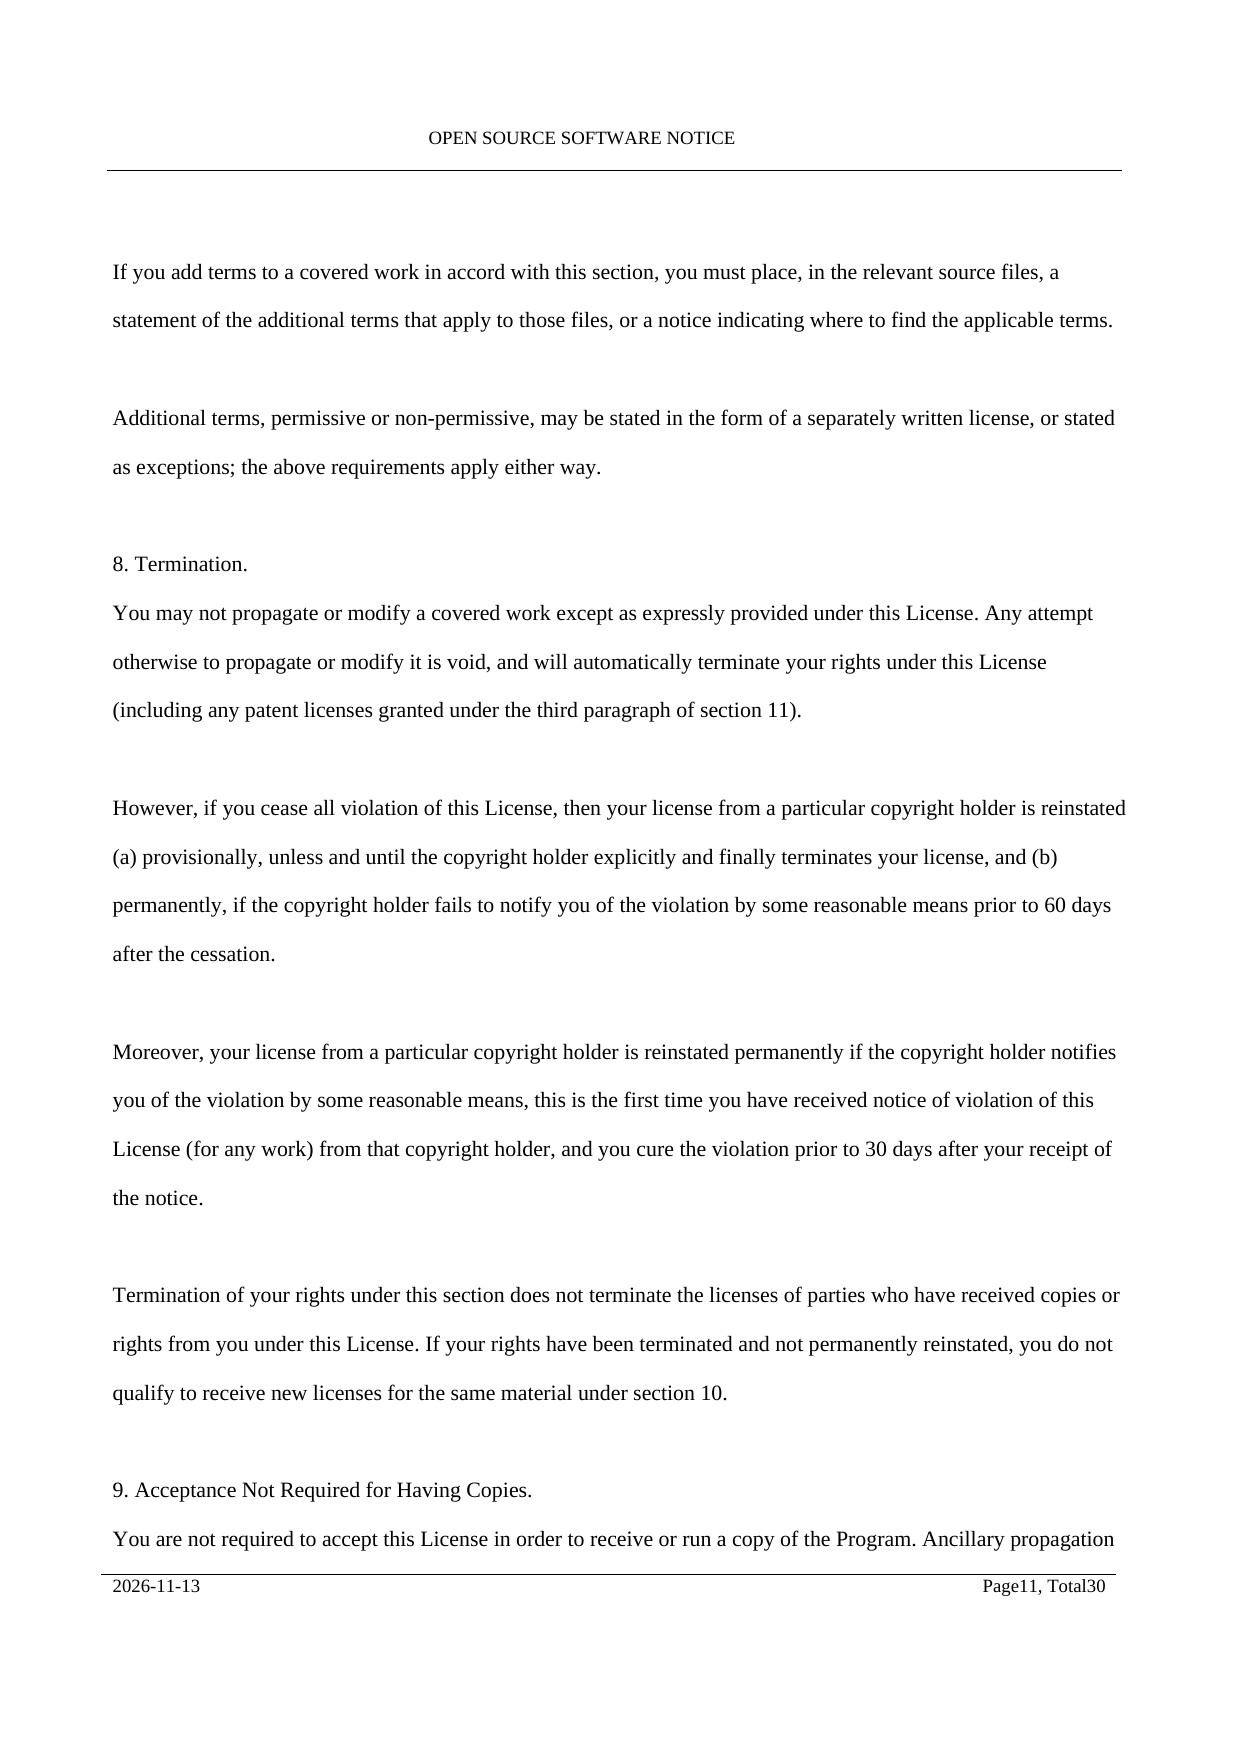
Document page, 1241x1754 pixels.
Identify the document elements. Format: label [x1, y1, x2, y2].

text [112, 206, 1128, 1555]
